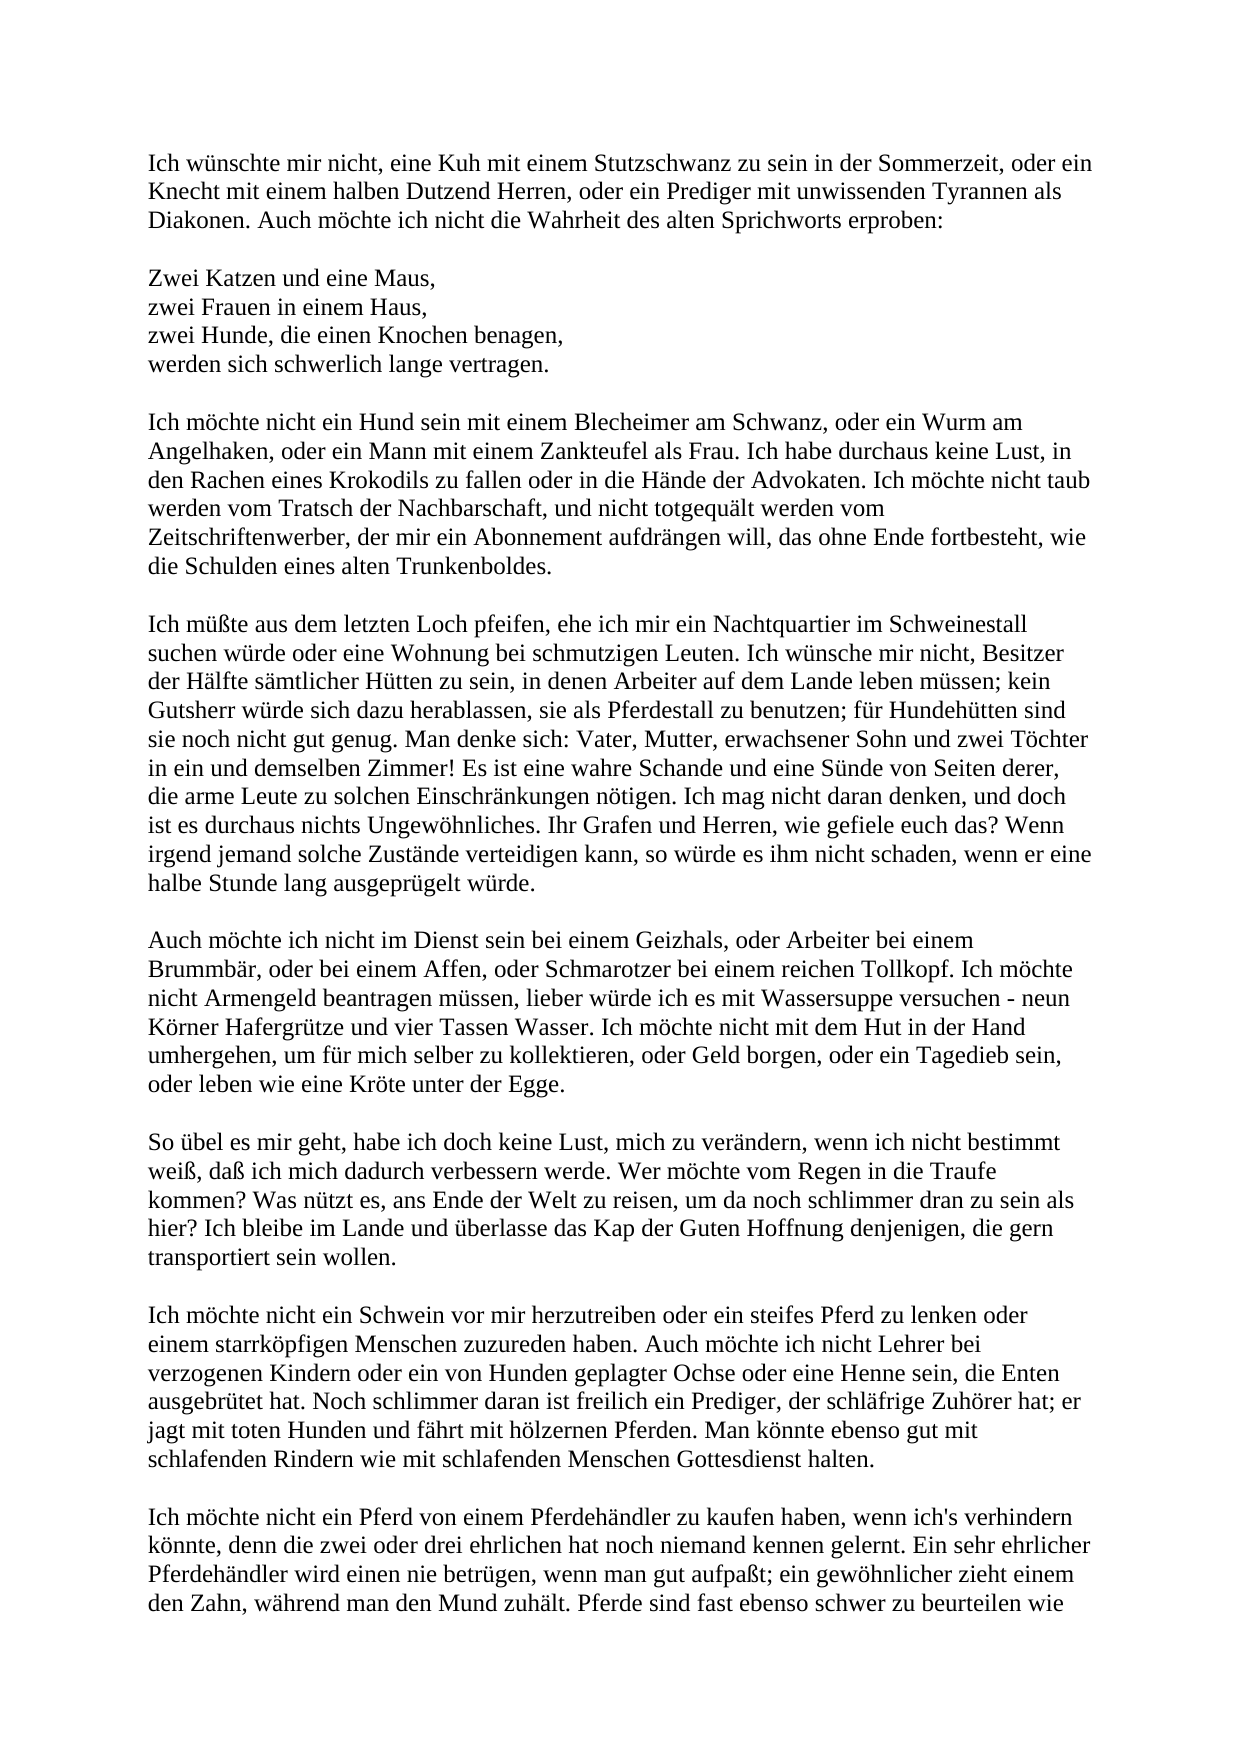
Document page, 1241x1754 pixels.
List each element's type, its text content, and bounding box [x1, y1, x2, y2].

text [148, 1502, 1093, 1617]
text Zwei Katzen und eine Maus, zwei Frauen in einem Haus, zwei Hunde, die einen Knochen benagen, werden sich schwerlich lange vertragen. [148, 263, 1093, 378]
text Ich wünschte mir nicht, eine Kuh mit einem Stutzschwanz zu sein in der Sommerzeit, oder ein Knecht mit einem halben Dutzend Herren, oder ein Prediger mit unwissenden Tyrannen als Diakonen. Auch möchte ich nicht die Wahrheit des alten Sprichworts erproben: [148, 148, 1093, 234]
text Auch möchte ich nicht im Dienst sein bei einem Geizhals, oder Arbeiter bei einem Brummbär, oder bei einem Affen, oder Schmarotzer bei einem reichen Tollkopf. Ich möchte nicht Armengeld beantragen müssen, lieber würde ich es mit Wassersuppe versuchen - neun Körner Hafergrütze und vier Tassen Wasser. Ich möchte nicht mit dem Hut in der Hand umhergehen, um für mich selber zu kollektieren, oder Geld borgen, oder ein Tagedieb sein, oder leben wie eine Kröte unter der Egge. [148, 926, 1093, 1098]
text Ich möchte nicht ein Hund sein mit einem Blecheimer am Schwanz, oder ein Wurm am Angelhaken, oder ein Mann mit einem Zankteufel als Frau. Ich habe durchaus keine Lust, in den Rachen eines Krokodils zu fallen oder in die Hände der Advokaten. Ich möchte nicht taub werden vom Tratsch der Nachbarschaft, und nicht totgequält werden vom Zeitschriftenwerber, der mir ein Abonnement aufdrängen will, das ohne Ende fortbesteht, wie die Schulden eines alten Trunkenboldes. [148, 407, 1093, 580]
text Ich möchte nicht ein Schwein vor mir herzutreiben oder ein steifes Pferd zu lenken oder einem starrköpfigen Menschen zuzureden haben. Auch möchte ich nicht Lehrer bei verzogenen Kindern oder ein von Hunden geplagter Ochse oder eine Henne sein, die Enten ausgebrütet hat. Noch schlimmer daran ist freilich ein Prediger, der schläfrige Zuhörer hat; er jagt mit toten Hunden und fährt mit hölzernen Pferden. Man könnte ebenso gut mit schlafenden Rindern wie mit schlafenden Menschen Gottesdienst halten. [148, 1300, 1093, 1473]
text So übel es mir geht, habe ich doch keine Lust, mich zu verändern, wenn ich nicht bestimmt weiß, daß ich mich dadurch verbessern werde. Wer möchte vom Regen in die Traufe kommen? Was nützt es, ans Ende der Welt zu reisen, um da noch schlimmer dran zu sein als hier? Ich bleibe im Lande und überlasse das Kap der Guten Hoffnung denjenigen, die gern transportiert sein wollen. [148, 1127, 1093, 1271]
text Ich müßte aus dem letzten Loch pfeifen, ehe ich mir ein Nachtquartier im Schweinestall suchen würde oder eine Wohnung bei schmutzigen Leuten. Ich wünsche mir nicht, Besitzer der Hälfte sämtlicher Hütten zu sein, in denen Arbeiter auf dem Lande leben müssen; kein Gutsherr würde sich dazu herablassen, sie als Pferdestall zu benutzen; für Hundehütten sind sie noch nicht gut genug. Man denke sich: Vater, Mutter, erwachsener Sohn und zwei Töchter in ein und demselben Zimmer! Es ist eine wahre Schande und eine Sünde von Seiten derer, die arme Leute zu solchen Einschränkungen nötigen. Ich mag nicht daran denken, und doch ist es durchaus nichts Ungewöhnliches. Ihr Grafen und Herren, wie gefiele euch das? Wenn irgend jemand solche Zustände verteidigen kann, so würde es ihm nicht schaden, wenn er eine halbe Stunde lang ausgeprügelt würde. [148, 609, 1093, 896]
